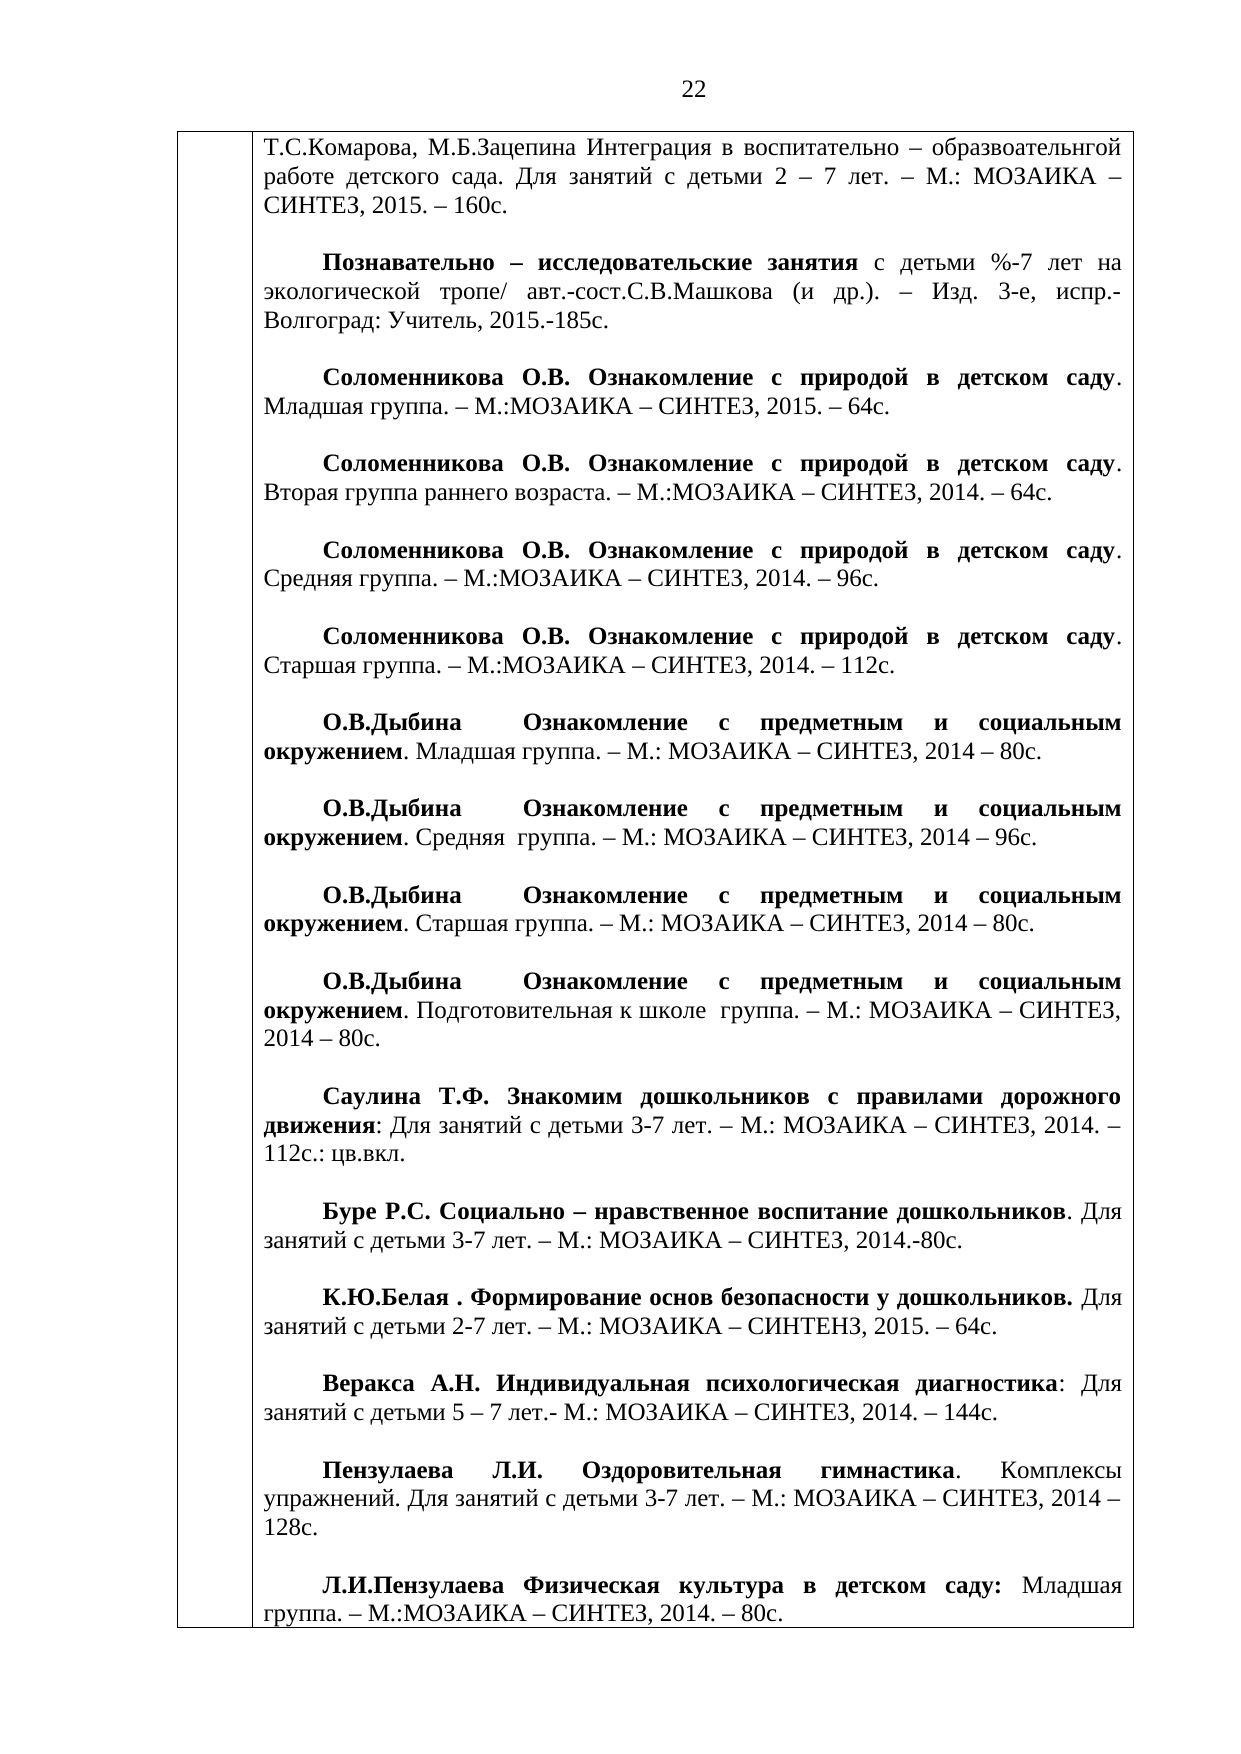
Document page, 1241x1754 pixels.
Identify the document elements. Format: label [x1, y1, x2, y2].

table_cell [178, 132, 252, 1627]
table_cell [253, 132, 1133, 1627]
